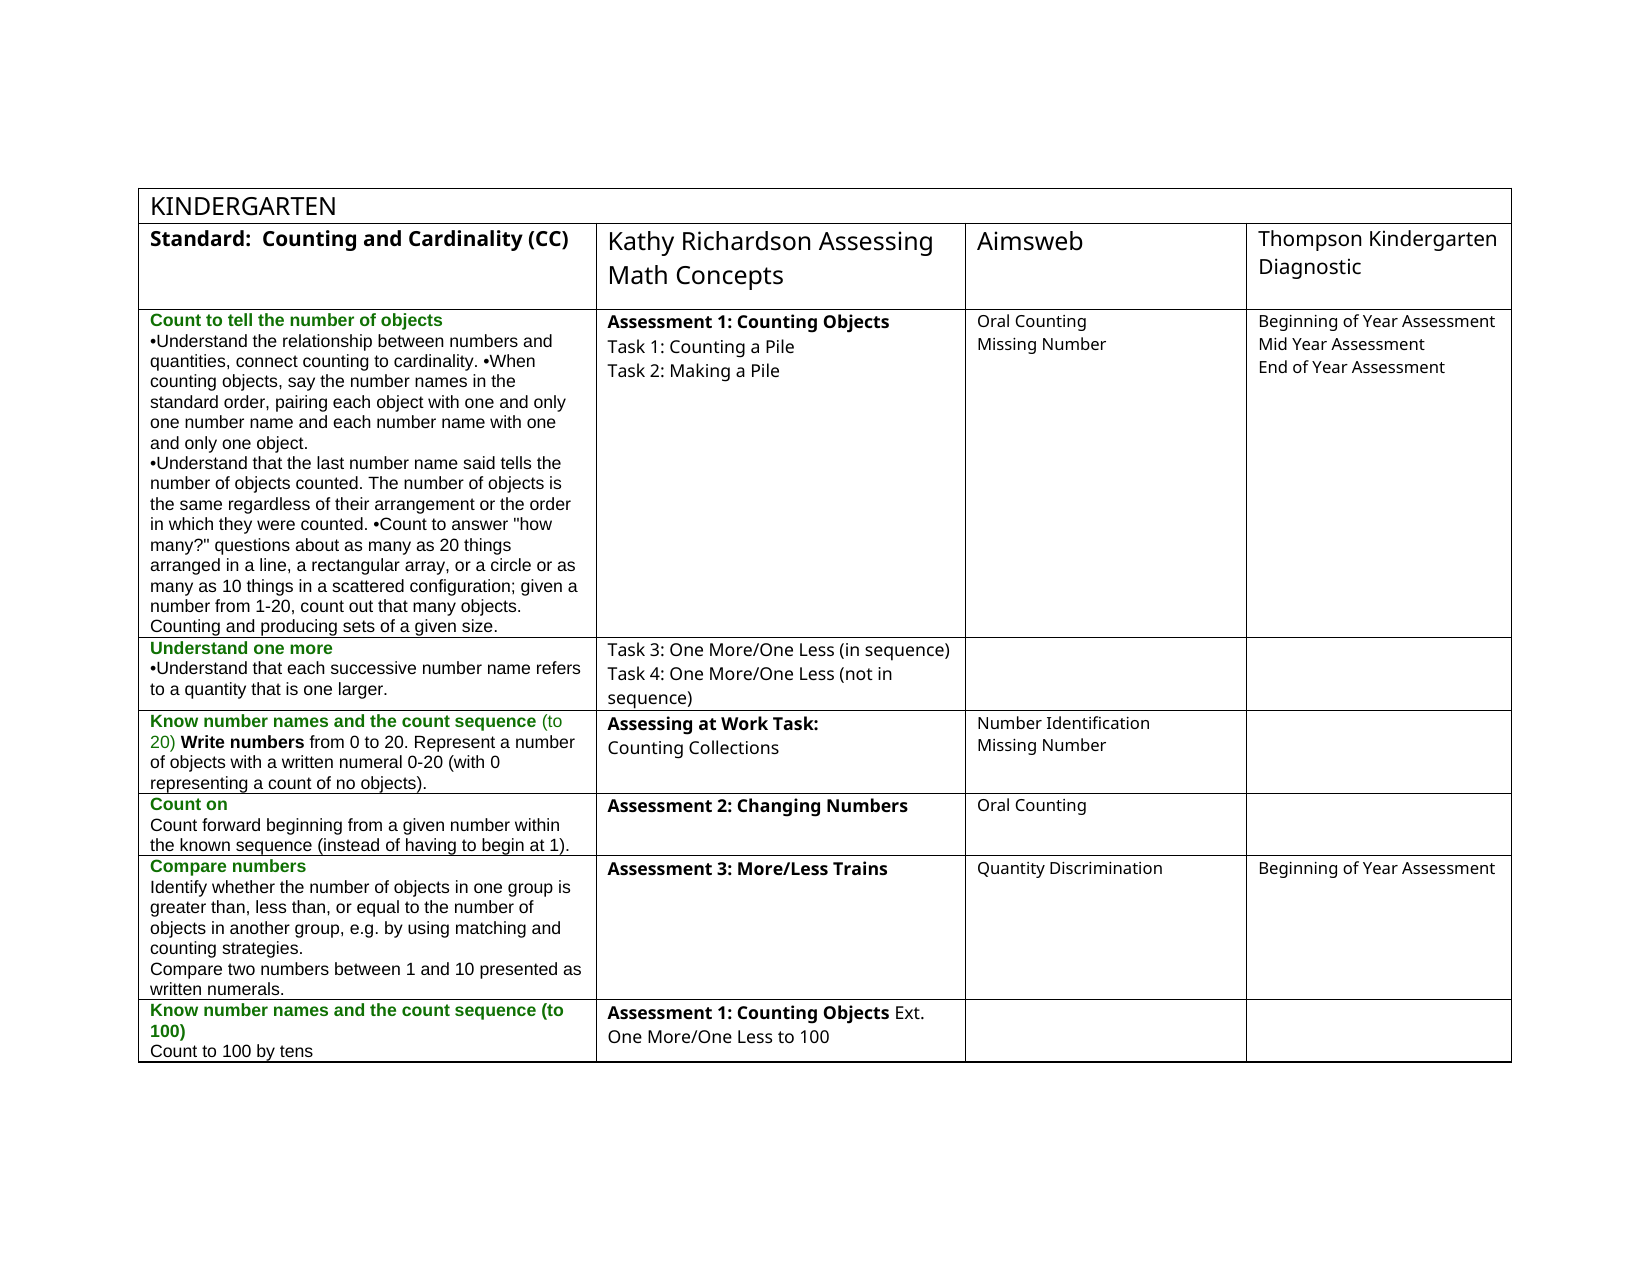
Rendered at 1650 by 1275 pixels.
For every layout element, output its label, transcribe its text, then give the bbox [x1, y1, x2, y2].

table_cell Know number names and the count sequence (to 100) Count to 100 by tens [139, 1000, 596, 1061]
table_cell Oral Counting Missing Number [966, 310, 1246, 637]
table_cell [966, 1000, 1246, 1061]
table_cell Quantity Discrimination [966, 856, 1246, 999]
table_cell [1247, 638, 1511, 710]
table_cell Aimsweb [966, 224, 1246, 309]
table_cell [966, 638, 1246, 710]
table_cell Beginning of Year Assessment Mid Year Assessment End of Year Assessment [1247, 310, 1511, 637]
table_cell Oral Counting [966, 794, 1246, 855]
table_cell Understand one more •Understand that each successive number name refers to a quantity that is one larger. [139, 638, 596, 710]
table_cell [1247, 794, 1511, 855]
table_cell Compare numbers Identify whether the number of objects in one group is greater than, less than, or equal to the number of objects in another group, e.g. by using matching and counting strategies. Compare two numbers between 1 and 10 presented as written numerals. [139, 856, 596, 999]
table_cell Assessment 1: Counting Objects Task 1: Counting a Pile Task 2: Making a Pile [597, 310, 965, 637]
table_cell Assessing at Work Task: Counting Collections [597, 711, 965, 793]
table_cell Task 3: One More/One Less (in sequence) Task 4: One More/One Less (not in sequence) [597, 638, 965, 710]
table_cell Assessment 2: Changing Numbers [597, 794, 965, 855]
table_cell Kathy Richardson Assessing Math Concepts [597, 224, 965, 309]
table_cell Count on Count forward beginning from a given number within the known sequence (instead of having to begin at 1). [139, 794, 596, 855]
table_cell Beginning of Year Assessment [1247, 856, 1511, 999]
table_cell Know number names and the count sequence (to 20) Write numbers from 0 to 20. Represent a number of objects with a written numeral 0-20 (with 0 representing a count of no objects). [139, 711, 596, 793]
table_cell [1247, 711, 1511, 793]
table_cell Number Identification Missing Number [966, 711, 1246, 793]
table_header KINDERGARTEN [139, 189, 1511, 223]
table_cell Thompson Kindergarten Diagnostic [1247, 224, 1511, 309]
table_cell Standard: Counting and Cardinality (CC) [139, 224, 596, 309]
table_cell Count to tell the number of objects •Understand the relationship between numbers and quantities, connect counting to cardinality. •When counting objects, say the number names in the standard order, pairing each object with one and only one number name and each number name with one and only one object. •Understand that the last number name said tells the number of objects counted. The number of objects is the same regardless of their arrangement or the order in which they were counted. •Count to answer "how many?" questions about as many as 20 things arranged in a line, a rectangular array, or a circle or as many as 10 things in a scattered configuration; given a number from 1-20, count out that many objects. Counting and producing sets of a given size. [139, 310, 596, 637]
table_cell Assessment 1: Counting Objects Ext. One More/One Less to 100 [597, 1000, 965, 1061]
table_cell Assessment 3: More/Less Trains [597, 856, 965, 999]
table_cell [1247, 1000, 1511, 1061]
